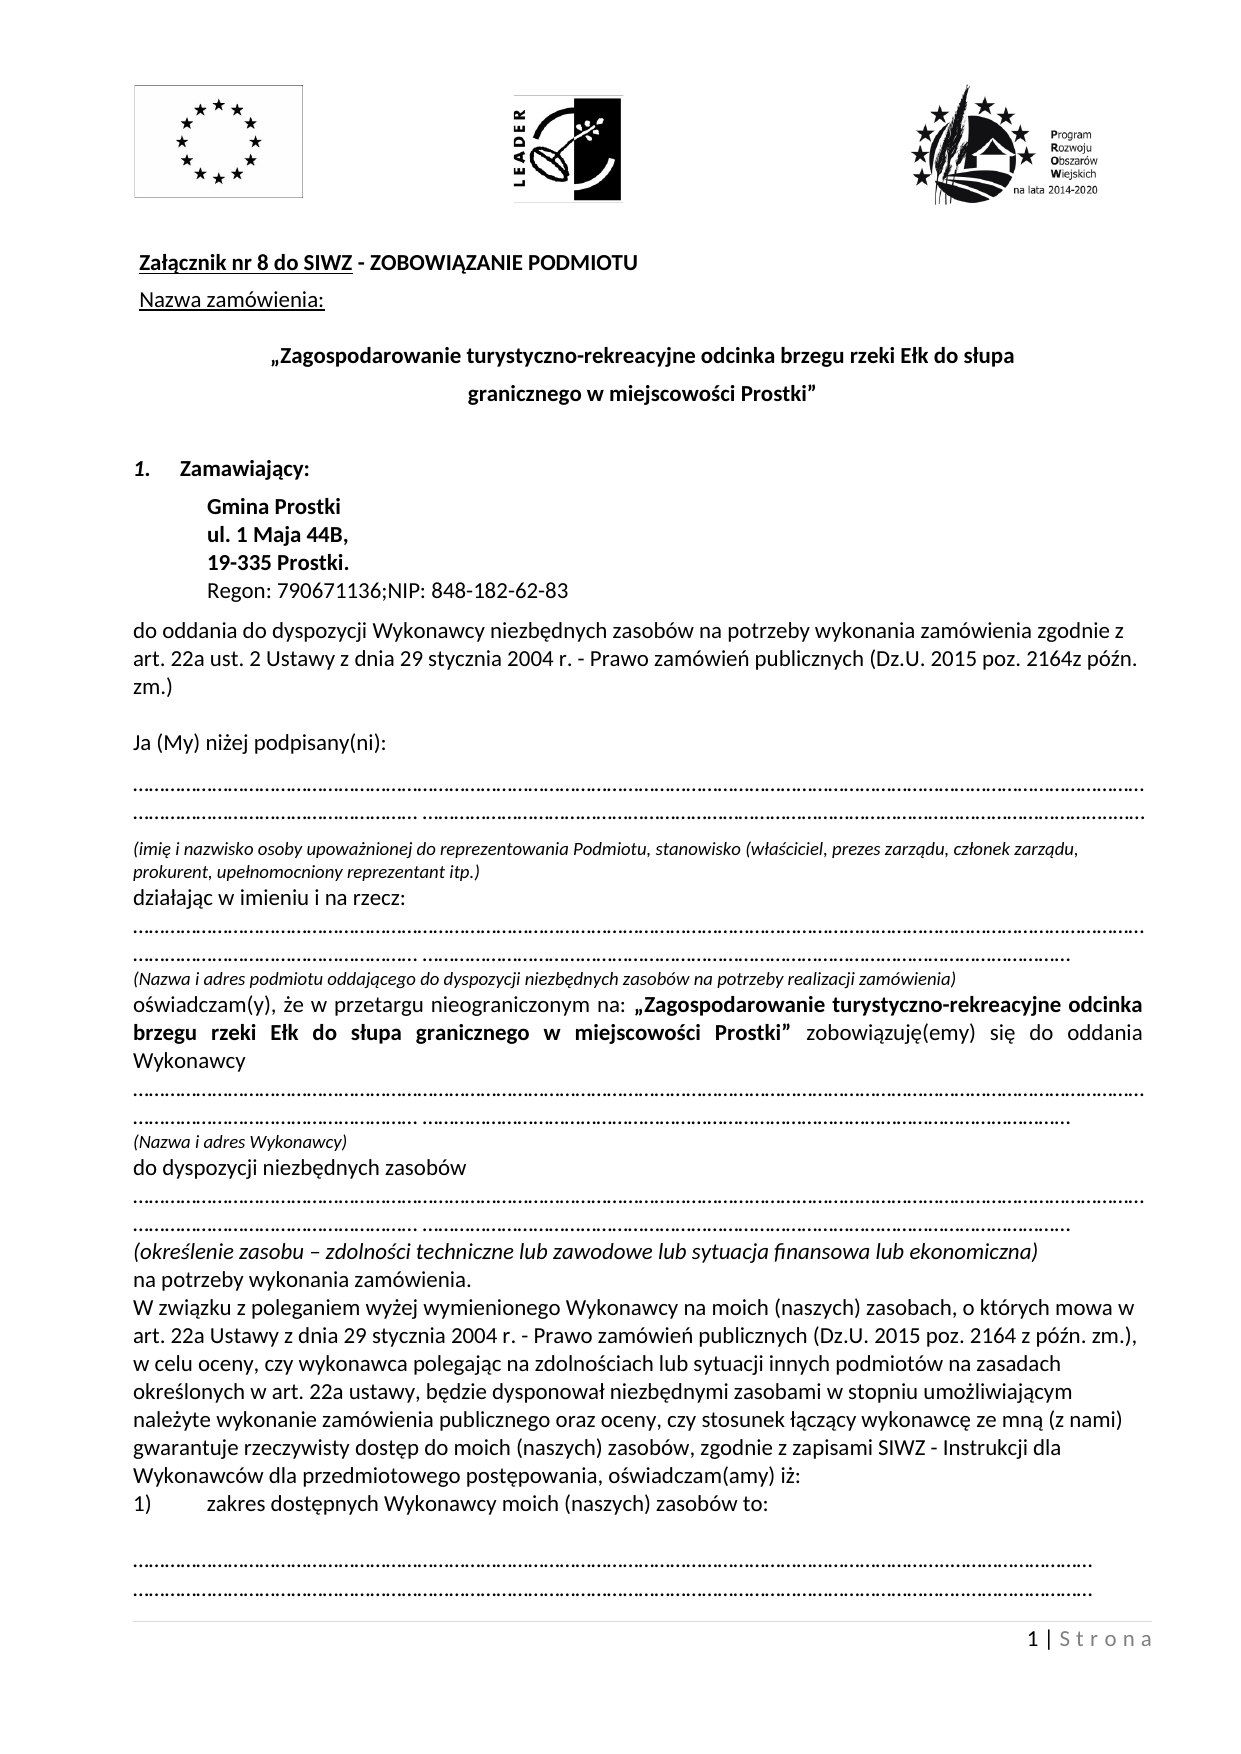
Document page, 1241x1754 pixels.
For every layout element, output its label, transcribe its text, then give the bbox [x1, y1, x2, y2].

picture [134, 85, 303, 198]
text do oddania do dyspozycji Wykonawcy niezbędnych zasobów na potrzeby wykonania zamówienia zgodnie z art. 22a ust. 2 Ustawy z dnia 29 stycznia 2004 r. - Prawo zamówień publicznych (Dz.U. 2015 poz. 2164z późn. zm.) [133, 616, 1152, 700]
picture [513, 95, 624, 203]
text (Nazwa i adres podmiotu oddającego do dyspozycji niezbędnych zasobów na potrzeby realizacji zamówienia) [133, 967, 1152, 990]
text (imię i nazwisko osoby upoważnionej do reprezentowania Podmiotu, stanowisko (właściciel, prezes zarządu, członek zarządu, prokurent, upełnomocniony reprezentant itp.) [133, 837, 1152, 883]
text do dyspozycji niezbędnych zasobów [133, 1153, 1152, 1181]
text …………………………………………………………………………………………………………………………………………..…………………… [133, 1574, 1152, 1602]
text Gmina Prostki [207, 492, 1152, 520]
text oświadczam(y), że w przetargu nieograniczonym na: „Zagospodarowanie turystyczno-rekreacyjne odcinka brzegu rzeki Ełk do słupa granicznego w miejscowości Prostki” zobowiązuję(emy) się do oddania Wykonawcy [133, 990, 1143, 1074]
text ………………………………………………………………………………………………………………………………………………………………………………………………………………………… …………………………………………………………………………………………………………………..…… [133, 769, 1152, 825]
text ………………………………………………………………………………………………………………………………………………………………………………………………………………………… …………………………………………………………………………………………………………… [133, 911, 1152, 967]
list Zamawiający: [133, 454, 1152, 482]
text (Nazwa i adres Wykonawcy) [133, 1130, 1152, 1153]
text na potrzeby wykonania zamówienia. [133, 1265, 1152, 1293]
text ul. 1 Maja 44B, [207, 520, 1152, 548]
text ………………………………………………………………………………………………………………………………………………………………………………………………………………………… …………………………………………………………………………………………………………… [133, 1074, 1152, 1130]
text Regon: 790671136;NIP: 848-182-62-83 [207, 576, 1152, 604]
list zakres dostępnych Wykonawcy moich (naszych) zasobów to: [133, 1489, 1152, 1518]
text ………………………………………………………………………………………………………………………………………………………………………………………………………………………… …………………………………………………………………………………………………………… [133, 1181, 1152, 1237]
text ………………………………………………………………………………………………………………………………………..……………………… [133, 1546, 1152, 1574]
text W związku z poleganiem wyżej wymienionego Wykonawcy na moich (naszych) zasobach, o których mowa w art. 22a Ustawy z dnia 29 stycznia 2004 r. - Prawo zamówień publicznych (Dz.U. 2015 poz. 2164 z późn. zm.), w celu oceny, czy wykonawca polegając na zdolnościach lub sytuacji innych podmiotów na zasadach określonych w art. 22a ustawy, będzie dysponował niezbędnymi zasobami w stopniu umożliwiającym należyte wykonanie zamówienia publicznego oraz oceny, czy stosunek łączący wykonawcę ze mną (z nami) gwarantuje rzeczywisty dostęp do moich (naszych) zasobów, zgodnie z zapisami SIWZ - Instrukcji dla Wykonawców dla przedmiotowego postępowania, oświadczam(amy) iż: [133, 1293, 1152, 1489]
text działając w imieniu i na rzecz: [133, 883, 1152, 911]
text Załącznik nr 8 do SIWZ - ZOBOWIĄZANIE PODMIOTU [139, 248, 1152, 276]
text „Zagospodarowanie turystyczno-rekreacyjne odcinka brzegu rzeki Ełk do słupa [133, 341, 1152, 369]
text Nazwa zamówienia: [139, 285, 1152, 313]
picture [901, 74, 1109, 214]
text 19-335 Prostki. [207, 548, 1152, 576]
text granicznego w miejscowości Prostki” [133, 379, 1152, 407]
text Ja (My) niżej podpisany(ni): [133, 728, 1152, 756]
text (określenie zasobu – zdolności techniczne lub zawodowe lub sytuacja finansowa lub ekonomiczna) [133, 1237, 1152, 1265]
